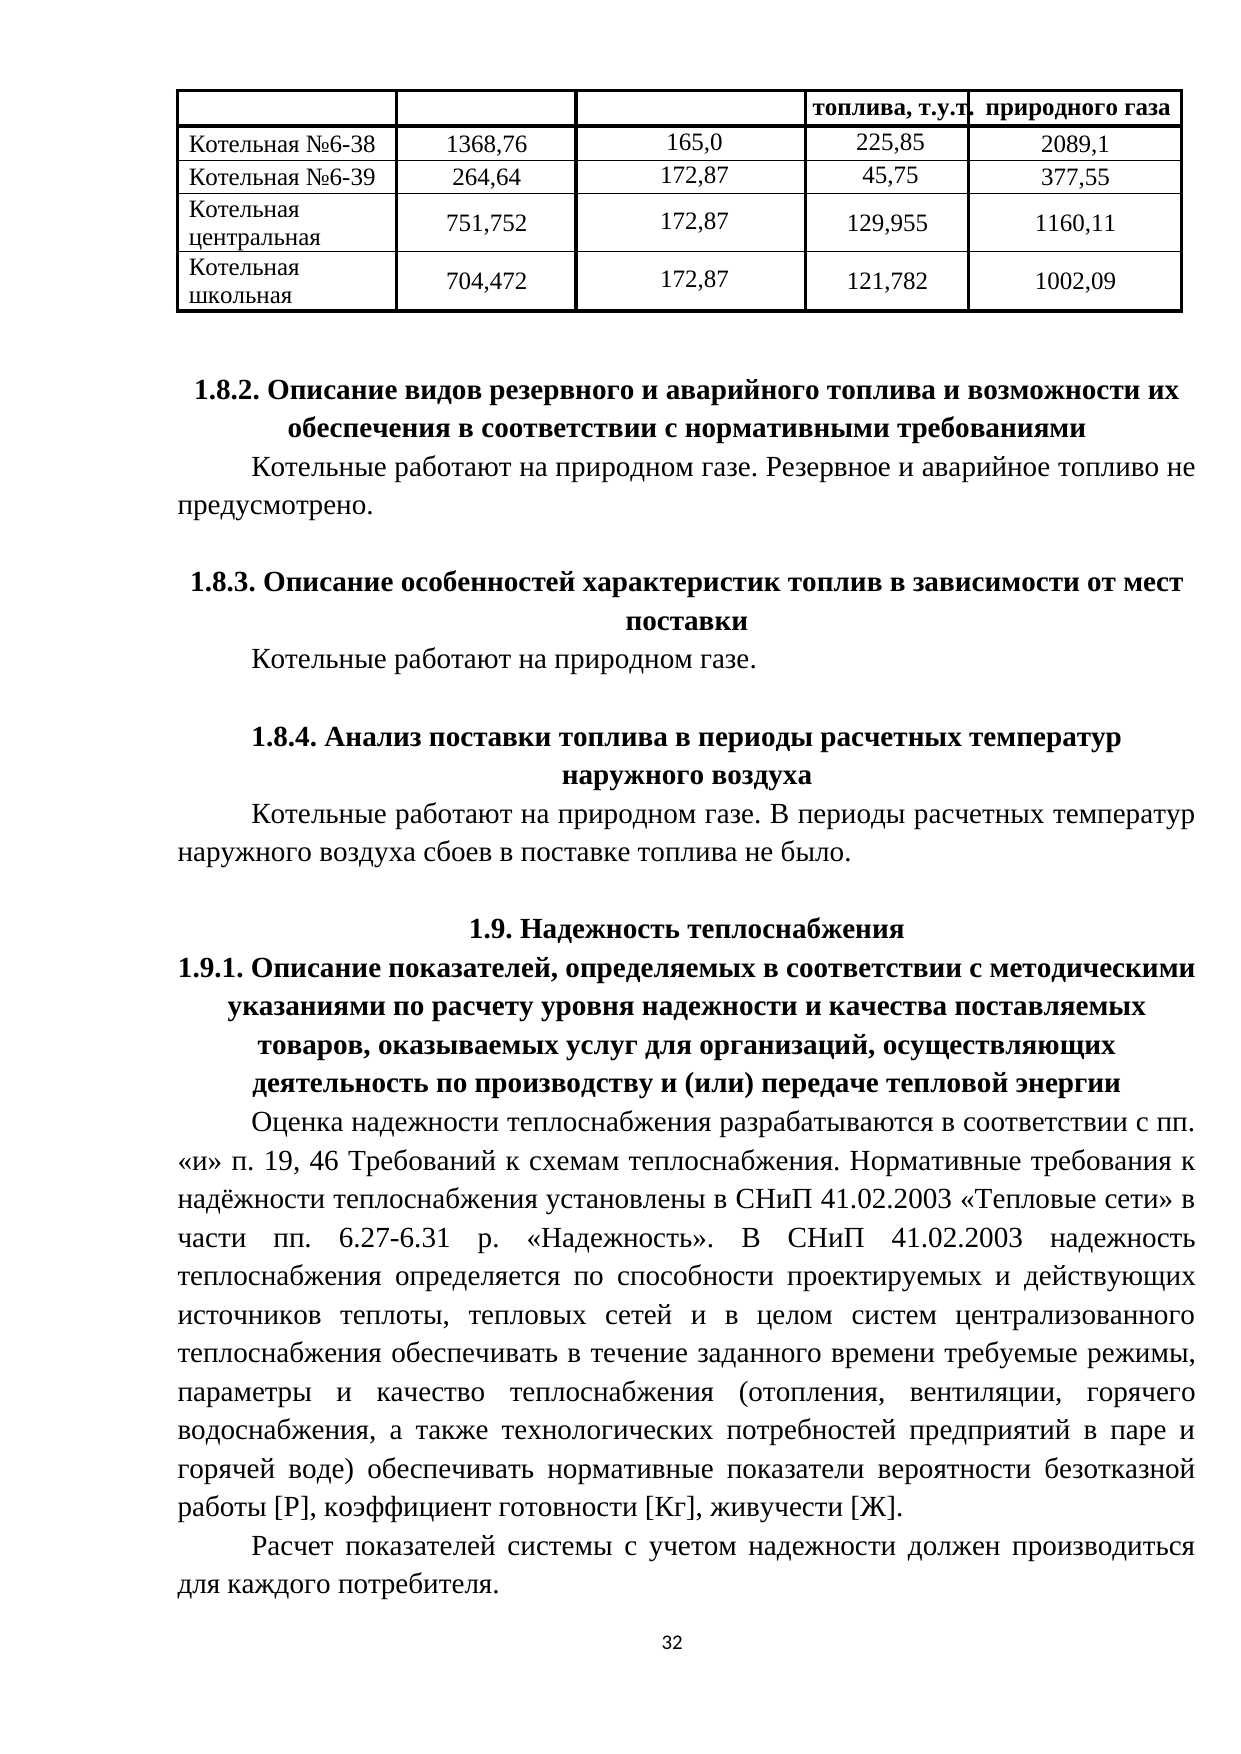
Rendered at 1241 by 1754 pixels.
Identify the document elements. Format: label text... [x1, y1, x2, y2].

table_cell 172,87 [578, 252, 804, 309]
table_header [578, 92, 804, 124]
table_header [807, 92, 967, 124]
text 1.8.4. Анализ поставки топлива в периоды расчетных температур наружного воздуха [177, 719, 1196, 791]
table_cell 121,782 [807, 252, 967, 309]
text Котельные работают на природном газе. Резервное и аварийное топливо не предусмотрено. [177, 449, 1196, 521]
text 1.8.3. Описание особенностей характеристик топлив в зависимости от мест поставки [177, 564, 1196, 637]
table_cell 377,55 [970, 161, 1180, 193]
table_cell 704,472 [398, 252, 574, 309]
text 1.9.1. Описание показателей, определяемых в соответствии с методическими указаниями по расчету уровня надежности и качества поставляемых товаров, оказываемых услуг для организаций, осуществляющих деятельность по производству и (или) передаче тепловой энергии [177, 950, 1196, 1099]
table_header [179, 92, 395, 124]
text Котельные работают на природном газе. В периоды расчетных температур наружного воздуха сбоев в поставке топлива не было. [177, 796, 1196, 868]
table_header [970, 92, 1180, 124]
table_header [398, 92, 574, 124]
table_cell 1368,76 [398, 128, 574, 160]
table_cell 45,75 [807, 161, 967, 193]
text Оценка надежности теплоснабжения разрабатываются в соответствии с пп. «и» п. 19, 46 Требований к схемам теплоснабжения. Нормативные требования к надёжности теплоснабжения установлены в СНиП 41.02.2003 «Тепловые сети» в части пп. 6.27-6.31 р. «Надежность». В СНиП 41.02.2003 надежность теплоснабжения определяется по способности проектируемых и действующих источников теплоты, тепловых сетей и в целом систем централизованного теплоснабжения обеспечивать в течение заданного времени требуемые режимы, параметры и качество теплоснабжения (отопления, вентиляции, горячего водоснабжения, а также технологических потребностей предприятий в паре и горячей воде) обеспечивать нормативные показатели вероятности безотказной работы [Р], коэффициент готовности [Кг], живучести [Ж]. [177, 1104, 1196, 1523]
table_cell Котельная №6-39 [179, 161, 395, 193]
table_cell 165,0 [578, 128, 804, 160]
text Котельные работают на природном газе. [177, 642, 1196, 675]
table_cell Котельная школьная [179, 252, 395, 309]
table_cell 2089,1 [970, 128, 1180, 160]
table_cell Котельная №6-38 [179, 128, 395, 160]
table_cell 1002,09 [970, 252, 1180, 309]
table_cell 172,87 [578, 161, 804, 193]
text 1.8.2. Описание видов резервного и аварийного топлива и возможности их обеспечения в соответствии с нормативными требованиями [177, 372, 1196, 444]
text Расчет показателей системы с учетом надежности должен производиться для каждого потребителя. [177, 1528, 1196, 1600]
table_cell 129,955 [807, 194, 967, 251]
table_cell Котельная центральная [179, 194, 395, 251]
table_cell 225,85 [807, 128, 967, 160]
table_cell 751,752 [398, 194, 574, 251]
table_cell 1160,11 [970, 194, 1180, 251]
text 1.9. Надежность теплоснабжения [177, 911, 1196, 945]
table_cell 172,87 [578, 194, 804, 251]
table_cell 264,64 [398, 161, 574, 193]
